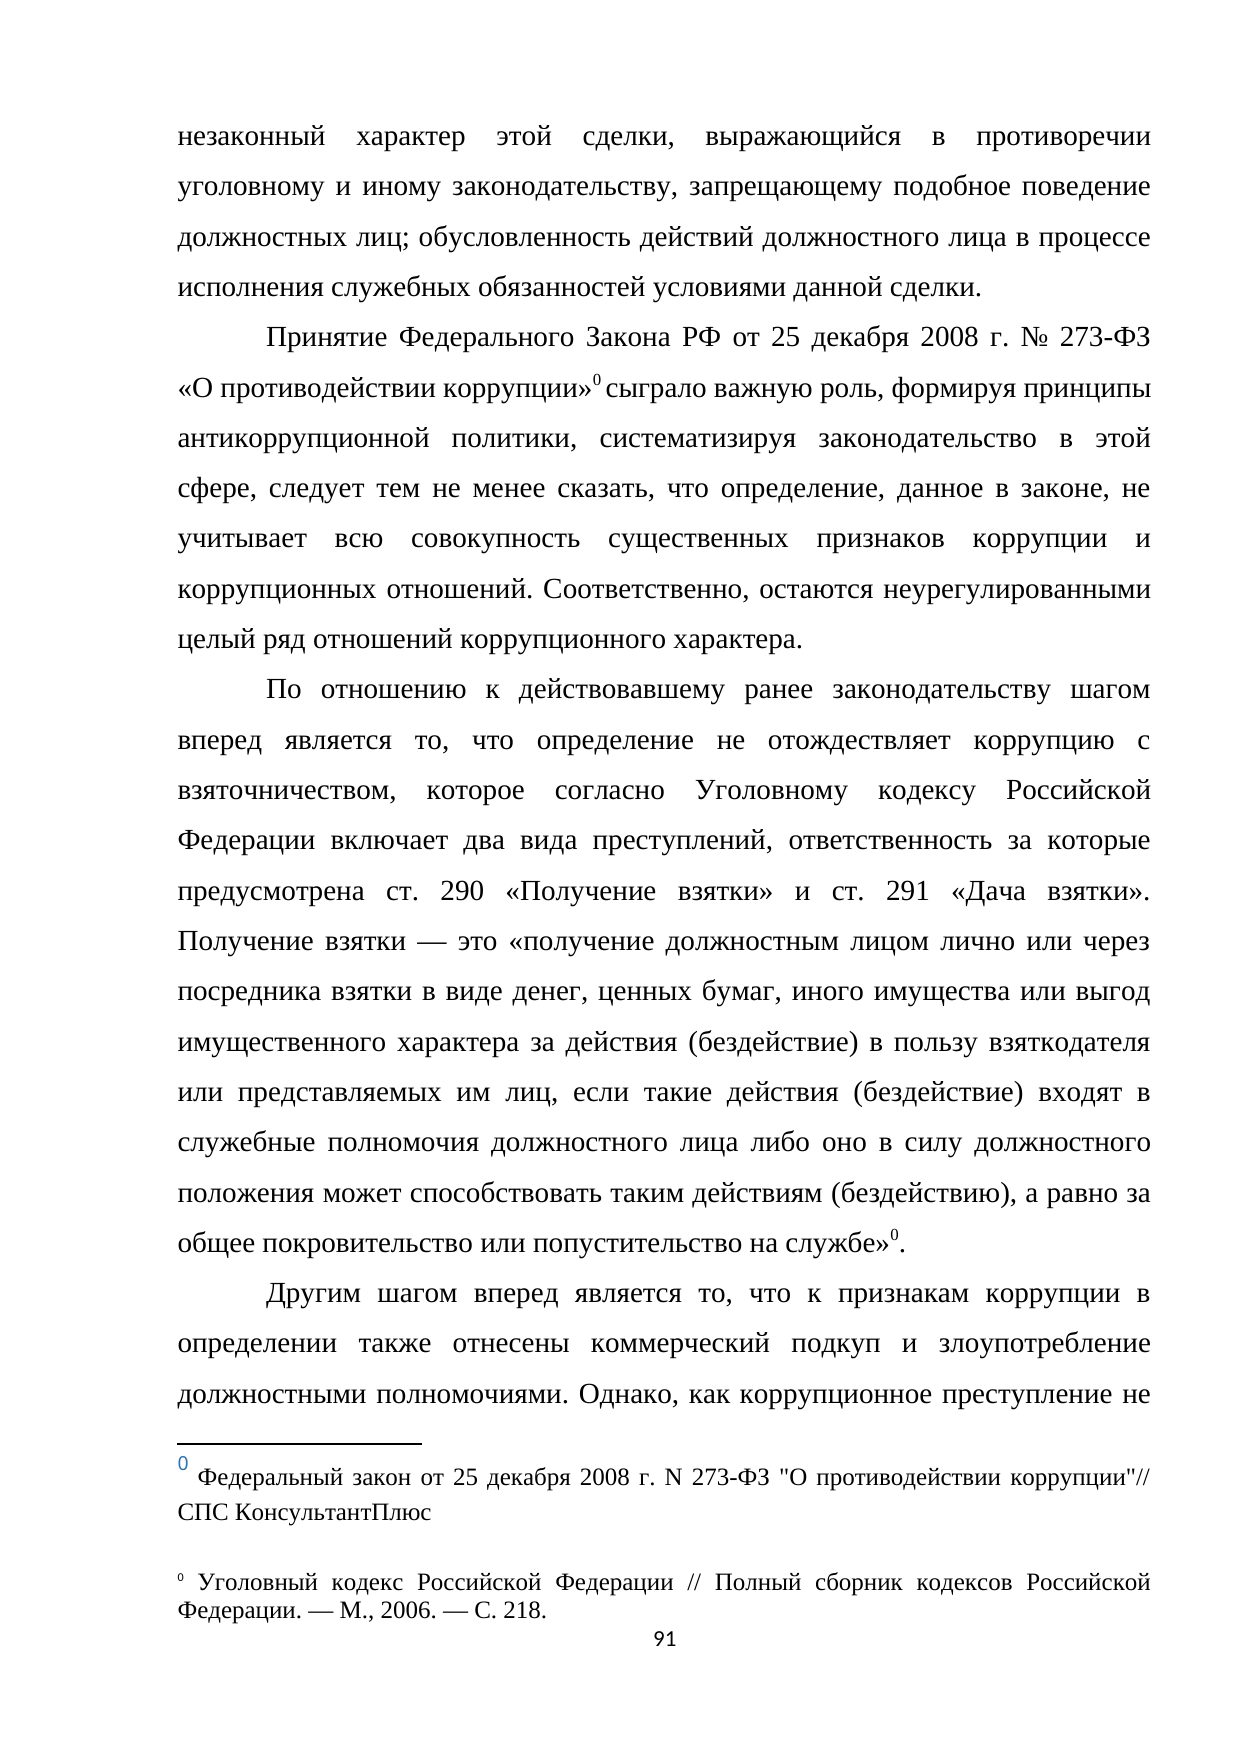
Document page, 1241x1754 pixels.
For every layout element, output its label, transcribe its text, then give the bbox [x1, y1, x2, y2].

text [177, 1275, 1152, 1409]
text По отношению к действовавшему ранее законодательству шагом вперед является то, что определение не отождествляет коррупцию с взяточничеством, которое согласно Уголовному кодексу Российской Федерации включает два вида преступлений, ответственность за которые предусмотрена ст. 290 «Получение взятки» и ст. 291 «Дача взятки». Получение взятки — это «получение должностным лицом лично или через посредника взятки в виде денег, ценных бумаг, иного имущества или выгод имущественного характера за действия (бездействие) в пользу взяткодателя или представляемых им лиц, если такие действия (бездействие) входят в служебные полномочия должностного лица либо оно в силу должностного положения может способствовать таким действиям (бездействию), а равно за общее покровительство или попустительство на службе». [177, 672, 1152, 1258]
text Принятие Федерального Закона РФ от 25 декабря 2008 г. № 273-ФЗ «О противодействии коррупции» сыграло важную роль, формируя принципы антикоррупционной политики, систематизируя законодательство в этой сфере, следует тем не менее сказать, что определение, данное в законе, не учитывает всю совокупность существенных признаков коррупции и коррупционных отношений. Соответственно, остаются неурегулированными целый ряд отношений коррупционного характера. [177, 319, 1152, 655]
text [177, 118, 1152, 303]
